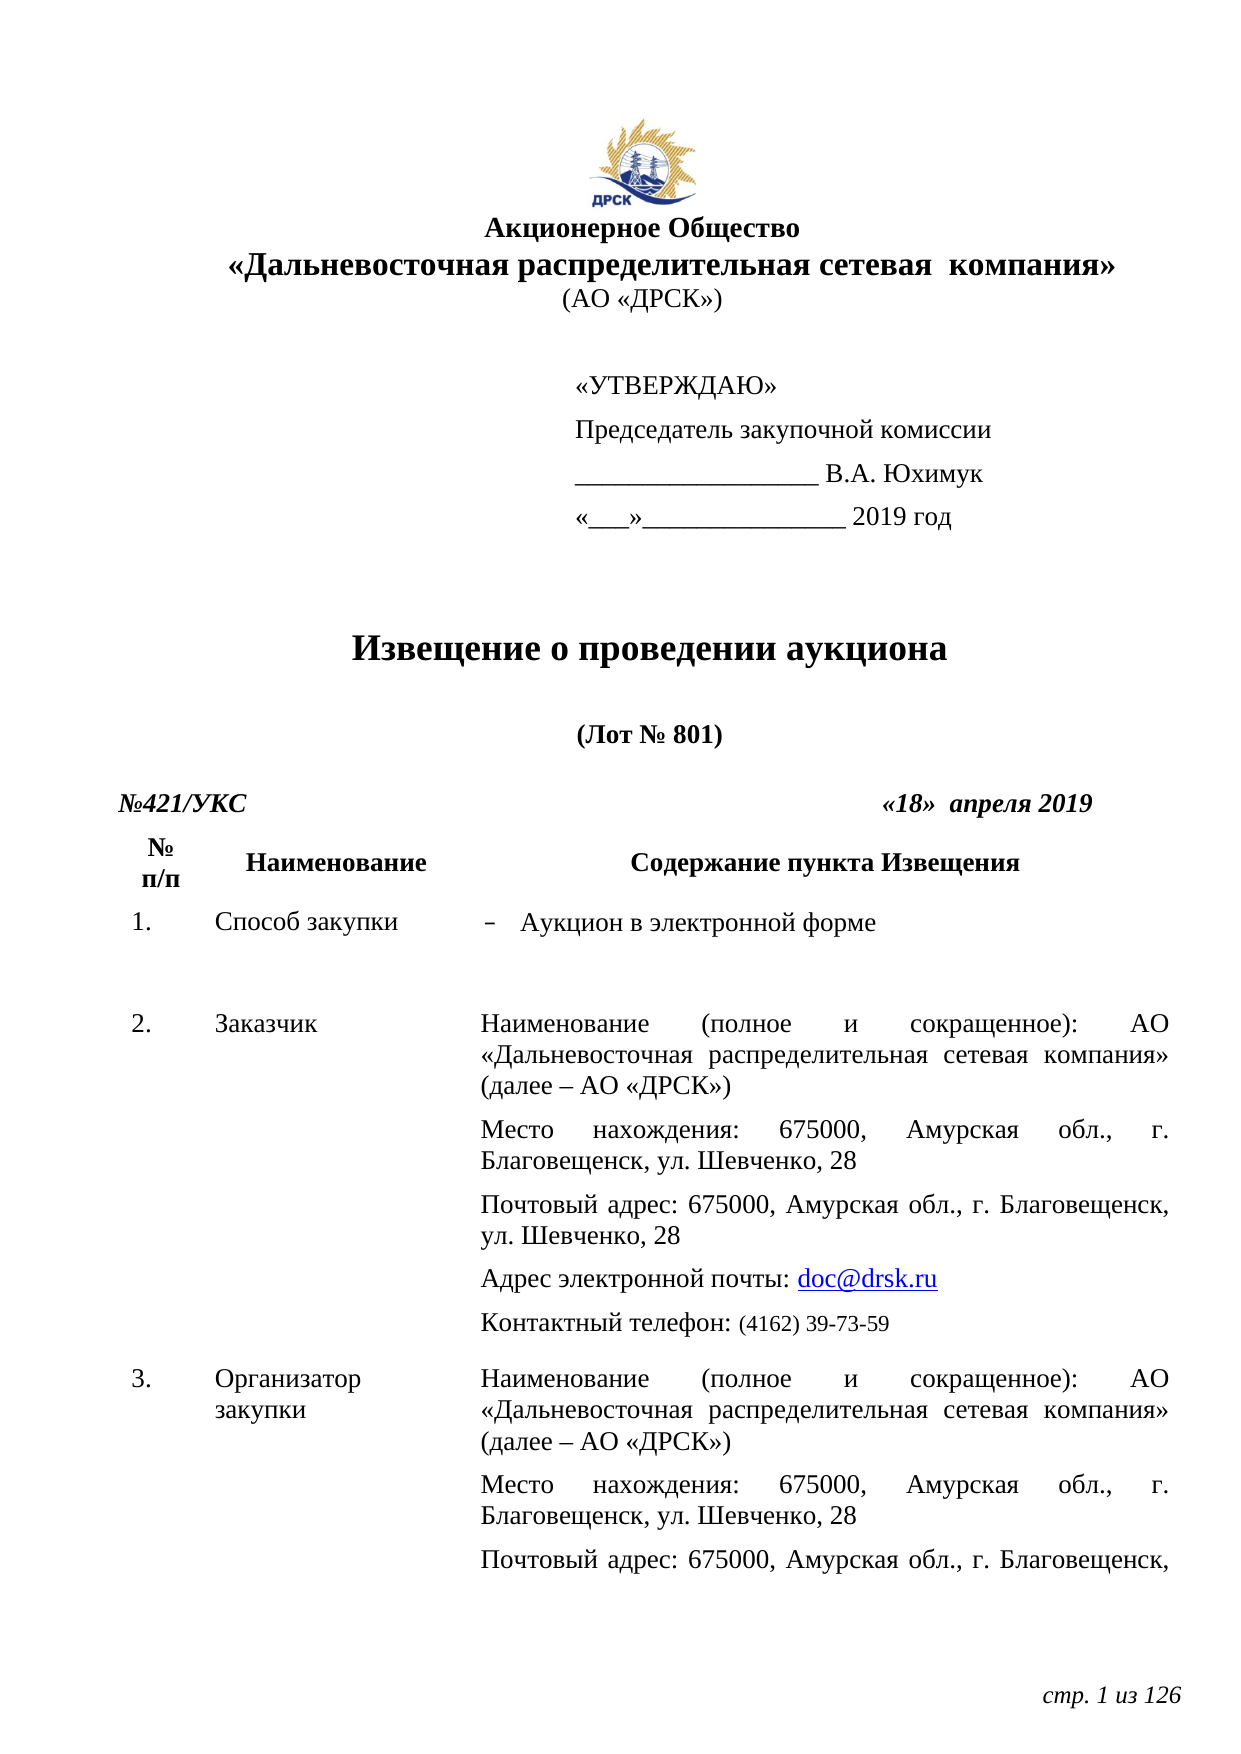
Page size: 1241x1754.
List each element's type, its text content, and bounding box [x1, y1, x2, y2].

table_cell [118, 995, 203, 1350]
text «___»_______________ 2019 год [575, 500, 1181, 532]
table_cell Способ закупки [203, 893, 469, 994]
table_header №421/УКС [107, 787, 605, 818]
table_cell Аукцион в электронной форме [469, 893, 1181, 994]
text Акционерное Общество [118, 210, 1166, 244]
table_cell Организатор закупки [203, 1350, 469, 1574]
text Извещение о проведении аукциона [118, 625, 1181, 668]
text (Лот № 801) [118, 718, 1181, 749]
table_cell [118, 1350, 203, 1574]
text Председатель закупочной комиссии [575, 413, 1181, 444]
table_cell Заказчик [203, 995, 469, 1350]
table_cell [118, 893, 203, 994]
text «УТВЕРЖДАЮ» [575, 369, 1181, 401]
text __________________ В.А. Юхимук [575, 457, 1181, 488]
table_header Наименование [203, 818, 469, 893]
table_header № п/п [118, 818, 203, 893]
table_header «18» апреля 2019 [605, 787, 1104, 818]
text (АО «ДРСК») [118, 282, 1166, 313]
text «Дальневосточная распределительная сетевая компания» [118, 244, 1166, 282]
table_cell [469, 1350, 1181, 1574]
table_header Содержание пункта Извещения [469, 818, 1181, 893]
picture [588, 118, 697, 211]
